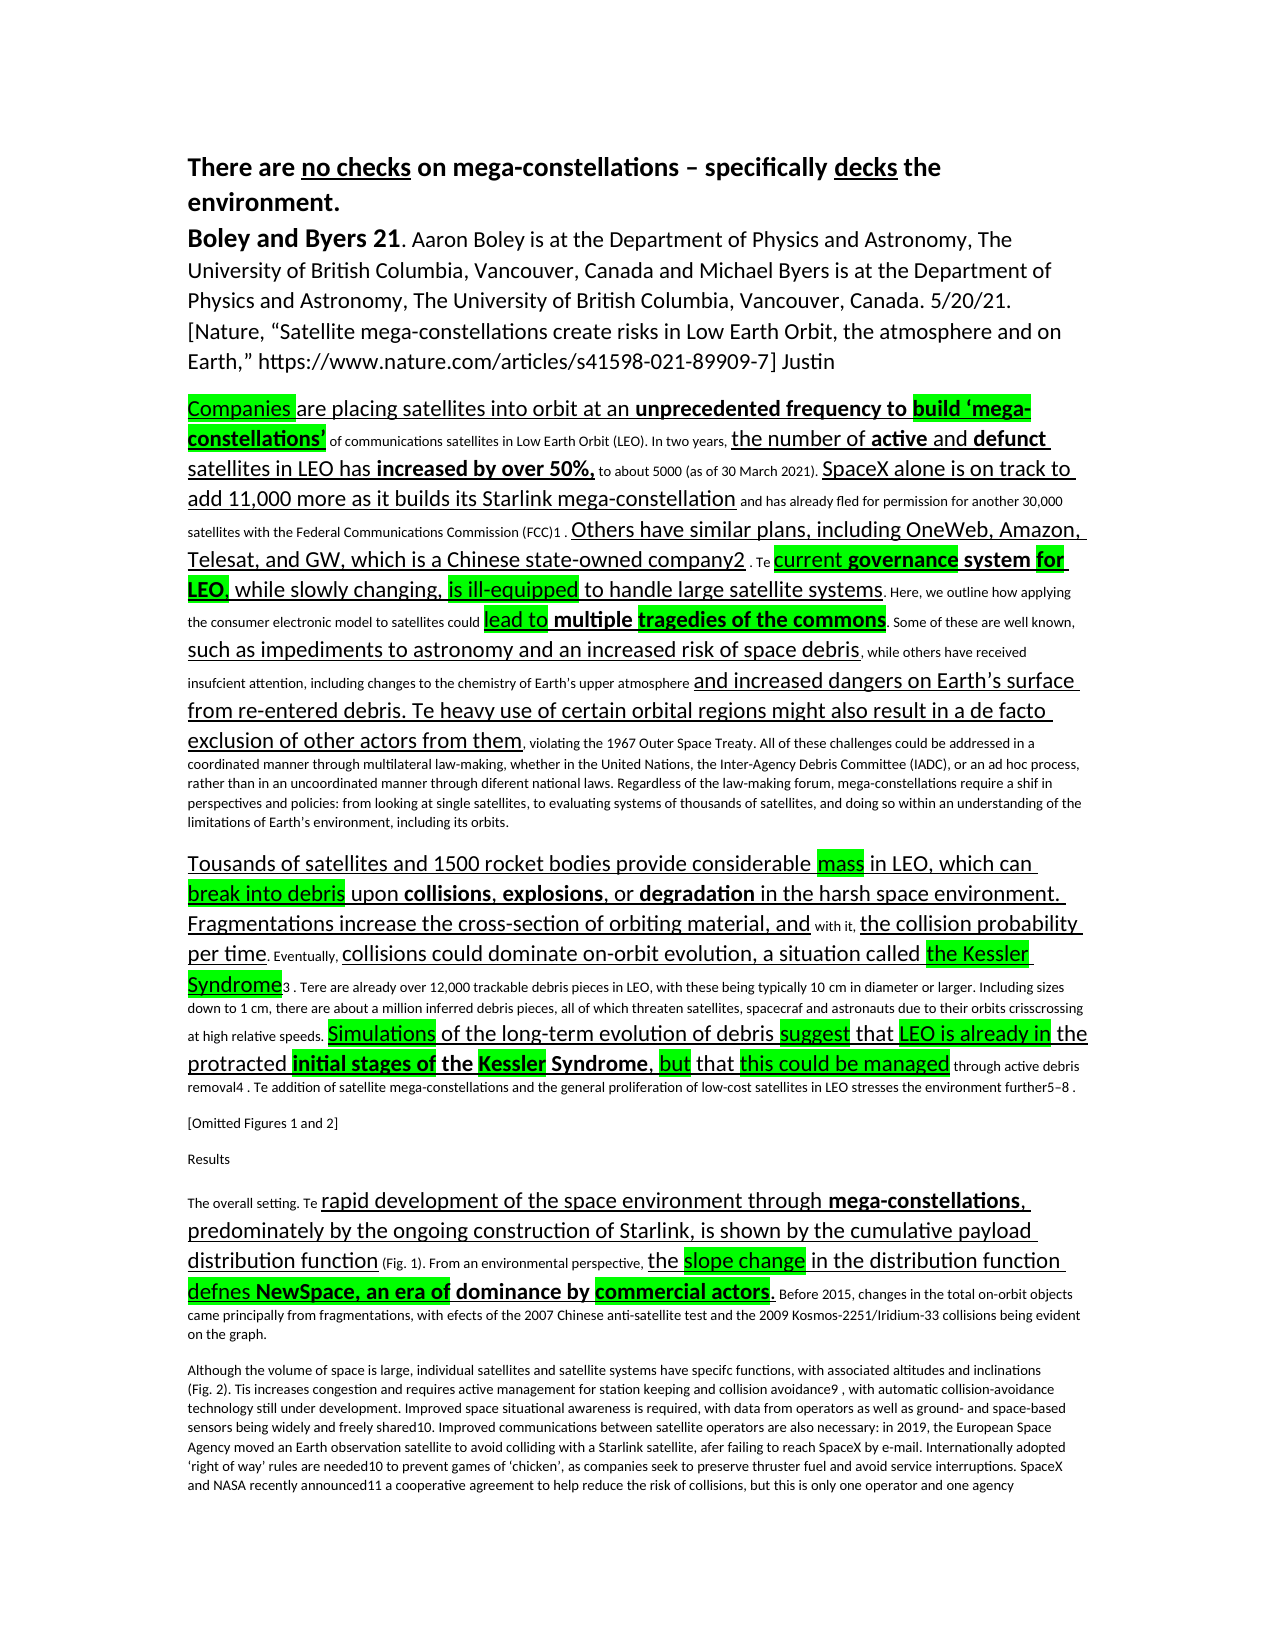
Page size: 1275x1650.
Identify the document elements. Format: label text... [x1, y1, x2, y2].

text Results [187, 1150, 1087, 1168]
text Boley and Byers 21. Aaron Boley is at the Department of Physics and Astronomy, The University of British Columbia, Vancouver, Canada and Michael Byers is at the Department of Physics and Astronomy, The University of British Columbia, Vancouver, Canada. 5/20/21. [Nature, “Satellite mega-constellations create risks in Low Earth Orbit, the atmosphere and on Earth,” https://www.nature.com/articles/s41598-021-89909-7] Justin [187, 221, 1087, 375]
text [Omitted Figures 1 and 2] [187, 1114, 1087, 1132]
text Although the volume of space is large, individual satellites and satellite systems have specifc functions, with associated altitudes and inclinations (Fig. 2). Tis increases congestion and requires active management for station keeping and collision avoidance9 , with automatic collision-avoidance technology still under development. Improved space situational awareness is required, with data from operators as well as ground- and space-based sensors being widely and freely shared10. Improved communications between satellite operators are also necessary: in 2019, the European Space Agency moved an Earth observation satellite to avoid colliding with a Starlink satellite, afer failing to reach SpaceX by e-mail. Internationally adopted ‘right of way’ rules are needed10 to prevent games of ‘chicken’, as companies seek to preserve thruster fuel and avoid service interruptions. SpaceX and NASA recently announced11 a cooperative agreement to help reduce the risk of collisions, but this is only one operator and one agency [187, 1361, 1087, 1494]
text The overall setting. Te rapid development of the space environment through mega-constellations, predominately by the ongoing construction of Starlink, is shown by the cumulative payload distribution function (Fig. 1). From an environmental perspective, the slope change in the distribution function defnes NewSpace, an era of dominance by commercial actors. Before 2015, changes in the total on-orbit objects came principally from fragmentations, with efects of the 2007 Chinese anti-satellite test and the 2009 Kosmos-2251/Iridium-33 collisions being evident on the graph. [187, 1186, 1087, 1343]
subtitle There are no checks on mega-constellations – specifically decks the environment. [187, 150, 1087, 219]
text Companies are placing satellites into orbit at an unprecedented frequency to build ‘mega-constellations’ of communications satellites in Low Earth Orbit (LEO). In two years, the number of active and defunct satellites in LEO has increased by over 50%, to about 5000 (as of 30 March 2021). SpaceX alone is on track to add 11,000 more as it builds its Starlink mega-constellation and has already fled for permission for another 30,000 satellites with the Federal Communications Commission (FCC)1 . Others have similar plans, including OneWeb, Amazon, Telesat, and GW, which is a Chinese state-owned company2 . Te current governance system for LEO, while slowly changing, is ill-equipped to handle large satellite systems. Here, we outline how applying the consumer electronic model to satellites could lead to multiple tragedies of the commons. Some of these are well known, such as impediments to astronomy and an increased risk of space debris, while others have received insufcient attention, including changes to the chemistry of Earth’s upper atmosphere and increased dangers on Earth’s surface from re-entered debris. Te heavy use of certain orbital regions might also result in a de facto exclusion of other actors from them, violating the 1967 Outer Space Treaty. All of these challenges could be addressed in a coordinated manner through multilateral law-making, whether in the United Nations, the Inter-Agency Debris Committee (IADC), or an ad hoc process, rather than in an uncoordinated manner through diferent national laws. Regardless of the law-making forum, mega-constellations require a shif in perspectives and policies: from looking at single satellites, to evaluating systems of thousands of satellites, and doing so within an understanding of the limitations of Earth’s environment, including its orbits. [187, 394, 1087, 831]
text Tousands of satellites and 1500 rocket bodies provide considerable mass in LEO, which can break into debris upon collisions, explosions, or degradation in the harsh space environment. Fragmentations increase the cross-section of orbiting material, and with it, the collision probability per time. Eventually, collisions could dominate on-orbit evolution, a situation called the Kessler Syndrome3 . Tere are already over 12,000 trackable debris pieces in LEO, with these being typically 10 cm in diameter or larger. Including sizes down to 1 cm, there are about a million inferred debris pieces, all of which threaten satellites, spacecraf and astronauts due to their orbits crisscrossing at high relative speeds. Simulations of the long-term evolution of debris suggest that LEO is already in the protracted initial stages of the Kessler Syndrome, but that this could be managed through active debris removal4 . Te addition of satellite mega-constellations and the general proliferation of low-cost satellites in LEO stresses the environment further5–8 . [187, 849, 1087, 1097]
